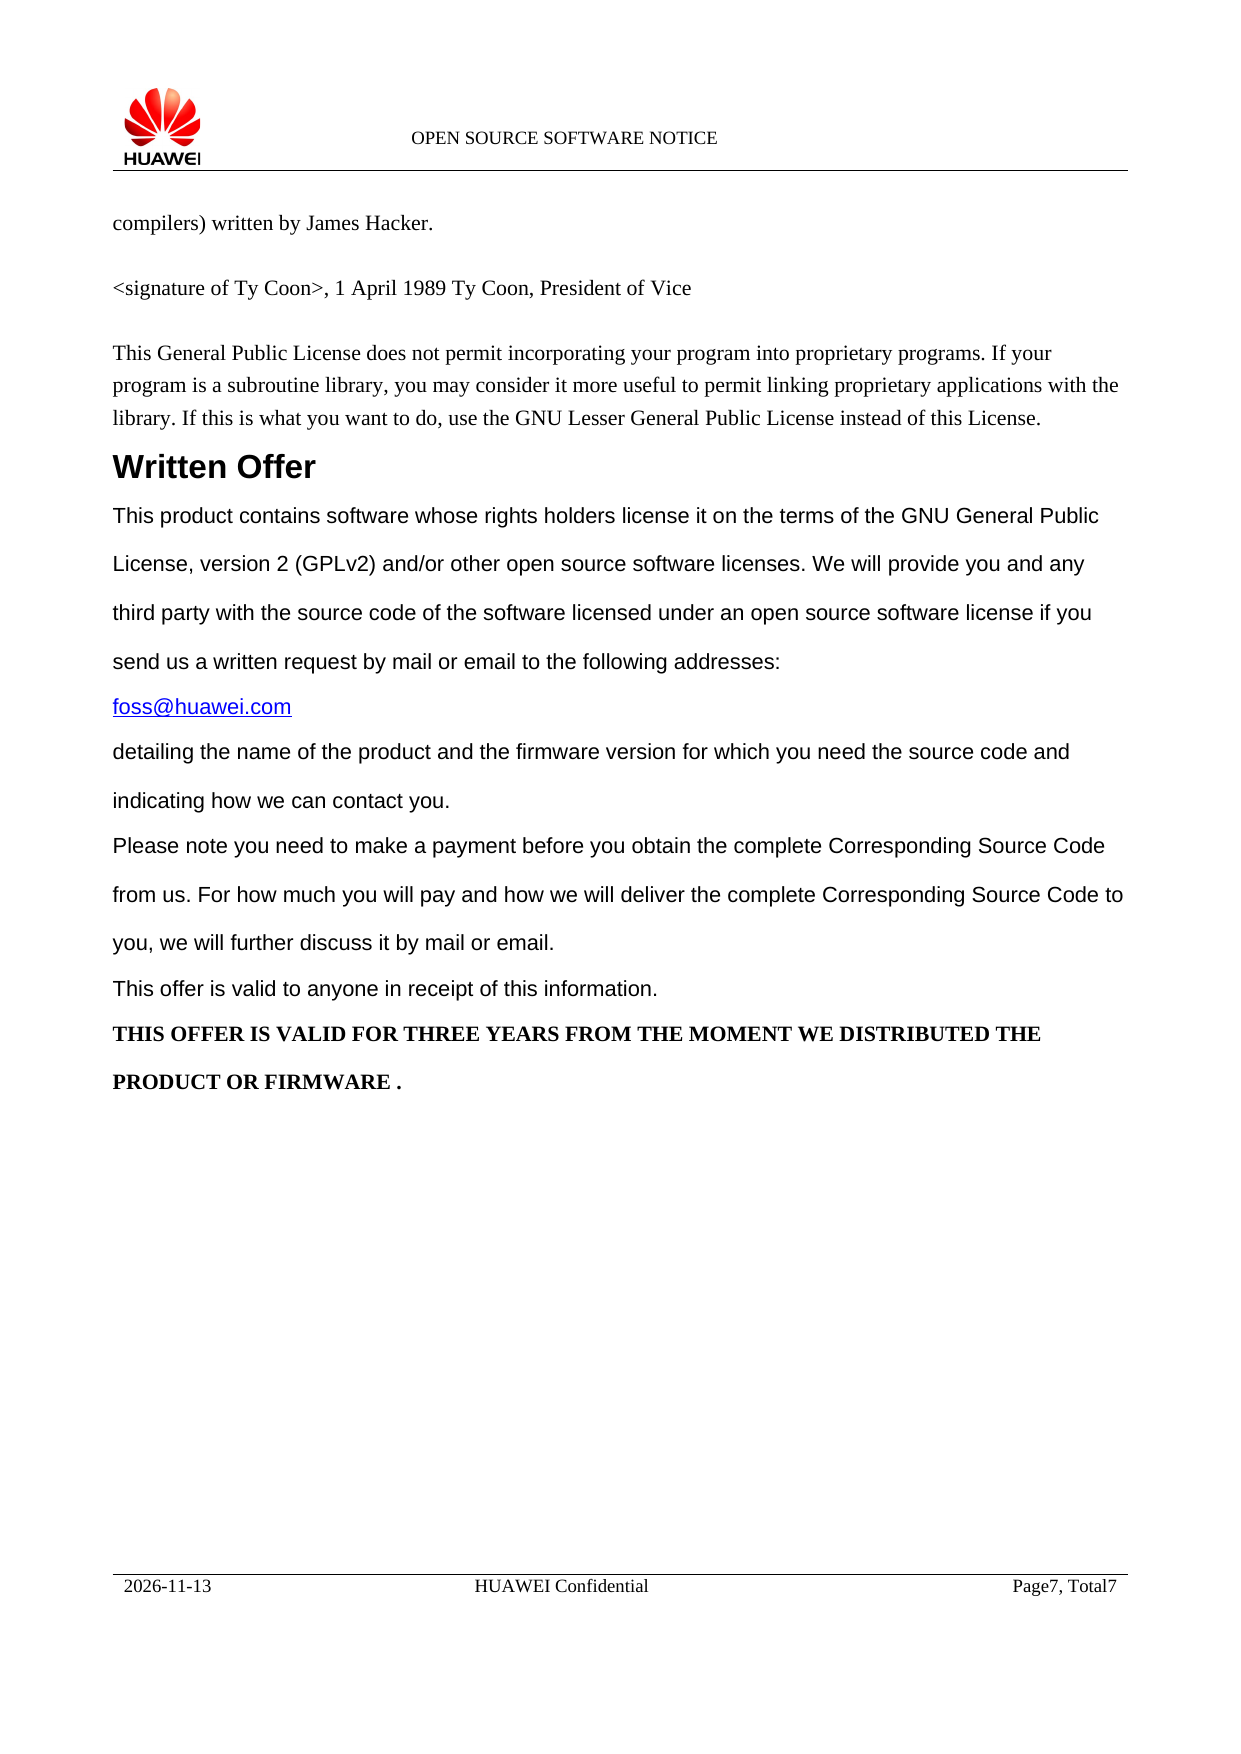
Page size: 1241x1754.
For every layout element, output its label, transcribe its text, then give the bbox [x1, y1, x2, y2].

picture [124, 88, 201, 165]
text This offer is valid to anyone in receipt of this information. [112, 972, 1128, 1004]
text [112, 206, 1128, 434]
text Written Offer [112, 434, 1128, 499]
text Please note you need to make a payment before you obtain the complete Corresponding Source Code from us. For how much you will pay and how we will deliver the complete Corresponding Source Code to you, we will further discuss it by mail or email. [112, 829, 1128, 959]
text foss@huawei.com [112, 690, 1128, 723]
text This product contains software whose rights holders license it on the terms of the GNU General Public License, version 2 (GPLv2) and/or other open source software licenses. We will provide you and any third party with the source code of the software licensed under an open source software license if you send us a written request by mail or email to the following addresses: [112, 499, 1128, 678]
text detailing the name of the product and the firmware version for which you need the source code and indicating how we can contact you. [112, 735, 1128, 817]
text This offer is valid for three years from the moment we distributed the product or firmware . [112, 1017, 1128, 1098]
